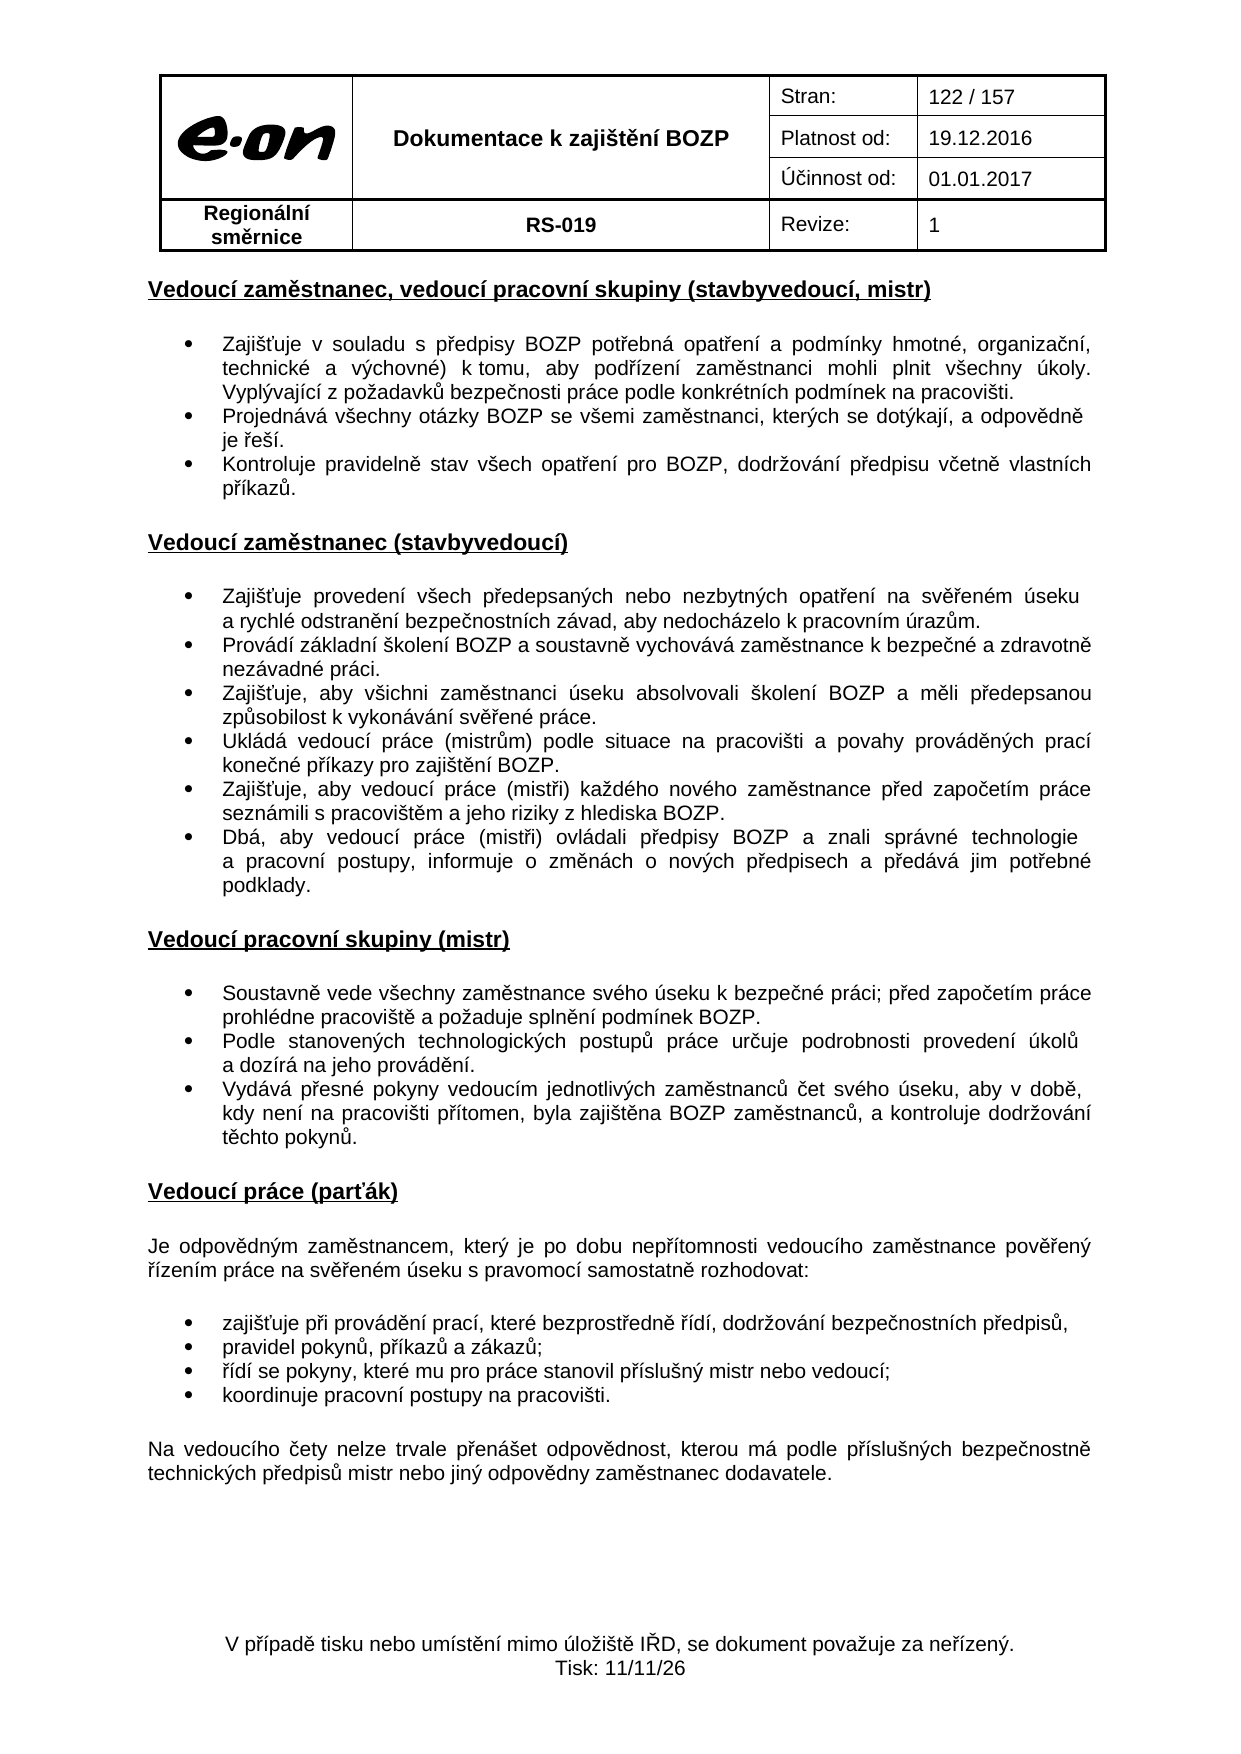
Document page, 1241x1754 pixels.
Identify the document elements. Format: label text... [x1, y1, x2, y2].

text Je odpovědným zaměstnancem, který je po dobu nepřítomnosti vedoucího zaměstnance pověřený řízením práce na svěřeném úseku s pravomocí samostatně rozhodovat: [148, 1234, 1092, 1282]
list koordinuje pracovní postupy na pracovišti. [185, 1383, 1092, 1407]
title Vedoucí pracovní skupiny (mistr) [148, 926, 1092, 952]
list Dbá, aby vedoucí práce (mistři) ovládali předpisy BOZP a znali správné technologie a pracovní postupy, informuje o změnách o nových předpisech a předává jim potřebné podklady. [185, 824, 1092, 896]
list Ukládá vedoucí práce (mistrům) podle situace na pracovišti a povahy prováděných prací konečné příkazy pro zajištění BOZP. [185, 728, 1092, 776]
list Zajišťuje v souladu s předpisy BOZP potřebná opatření a podmínky hmotné, organizační, technické a výchovné) k tomu, aby podřízení zaměstnanci mohli plnit všechny úkoly. Vyplývající z požadavků bezpečnosti práce podle konkrétních podmínek na pracovišti. [185, 332, 1092, 404]
list zajišťuje při provádění prací, které bezprostředně řídí, dodržování bezpečnostních předpisů, [185, 1311, 1092, 1335]
list Provádí základní školení BOZP a soustavně vychovává zaměstnance k bezpečné a zdravotně nezávadné práci. [185, 632, 1092, 680]
list pravidel pokynů, příkazů a zákazů; [185, 1335, 1092, 1359]
title Vedoucí práce (parťák) [148, 1178, 1092, 1205]
title Vedoucí zaměstnanec, vedoucí pracovní skupiny (stavbyvedoucí, mistr) [148, 276, 1092, 302]
text Na vedoucího čety nelze trvale přenášet odpovědnost, kterou má podle příslušných bezpečnostně technických předpisů mistr nebo jiný odpovědny zaměstnanec dodavatele. [148, 1436, 1092, 1484]
list řídí se pokyny, které mu pro práce stanovil příslušný mistr nebo vedoucí; [185, 1359, 1092, 1383]
list Podle stanovených technologických postupů práce určuje podrobnosti provedení úkolů a dozírá na jeho provádění. [185, 1029, 1092, 1077]
list Zajišťuje provedení všech předepsaných nebo nezbytných opatření na svěřeném úseku a rychlé odstranění bezpečnostních závad, aby nedocházelo k pracovním úrazům. [185, 584, 1092, 632]
title Vedoucí zaměstnanec (stavbyvedoucí) [148, 529, 1092, 555]
list Kontroluje pravidelně stav všech opatření pro BOZP, dodržování předpisu včetně vlastních příkazů. [185, 452, 1092, 500]
list Zajišťuje, aby vedoucí práce (mistři) každého nového zaměstnance před započetím práce seznámili s pracovištěm a jeho riziky z hlediska BOZP. [185, 776, 1092, 824]
list Vydává přesné pokyny vedoucím jednotlivých zaměstnanců čet svého úseku, aby v době, kdy není na pracovišti přítomen, byla zajištěna BOZP zaměstnanců, a kontroluje dodržování těchto pokynů. [185, 1077, 1092, 1149]
list Zajišťuje, aby všichni zaměstnanci úseku absolvovali školení BOZP a měli předepsanou způsobilost k vykonávání svěřené práce. [185, 680, 1092, 728]
list Projednává všechny otázky BOZP se všemi zaměstnanci, kterých se dotýkají, a odpovědně je řeší. [185, 404, 1092, 452]
list Soustavně vede všechny zaměstnance svého úseku k bezpečné práci; před započetím práce prohlédne pracoviště a požaduje splnění podmínek BOZP. [185, 981, 1092, 1029]
